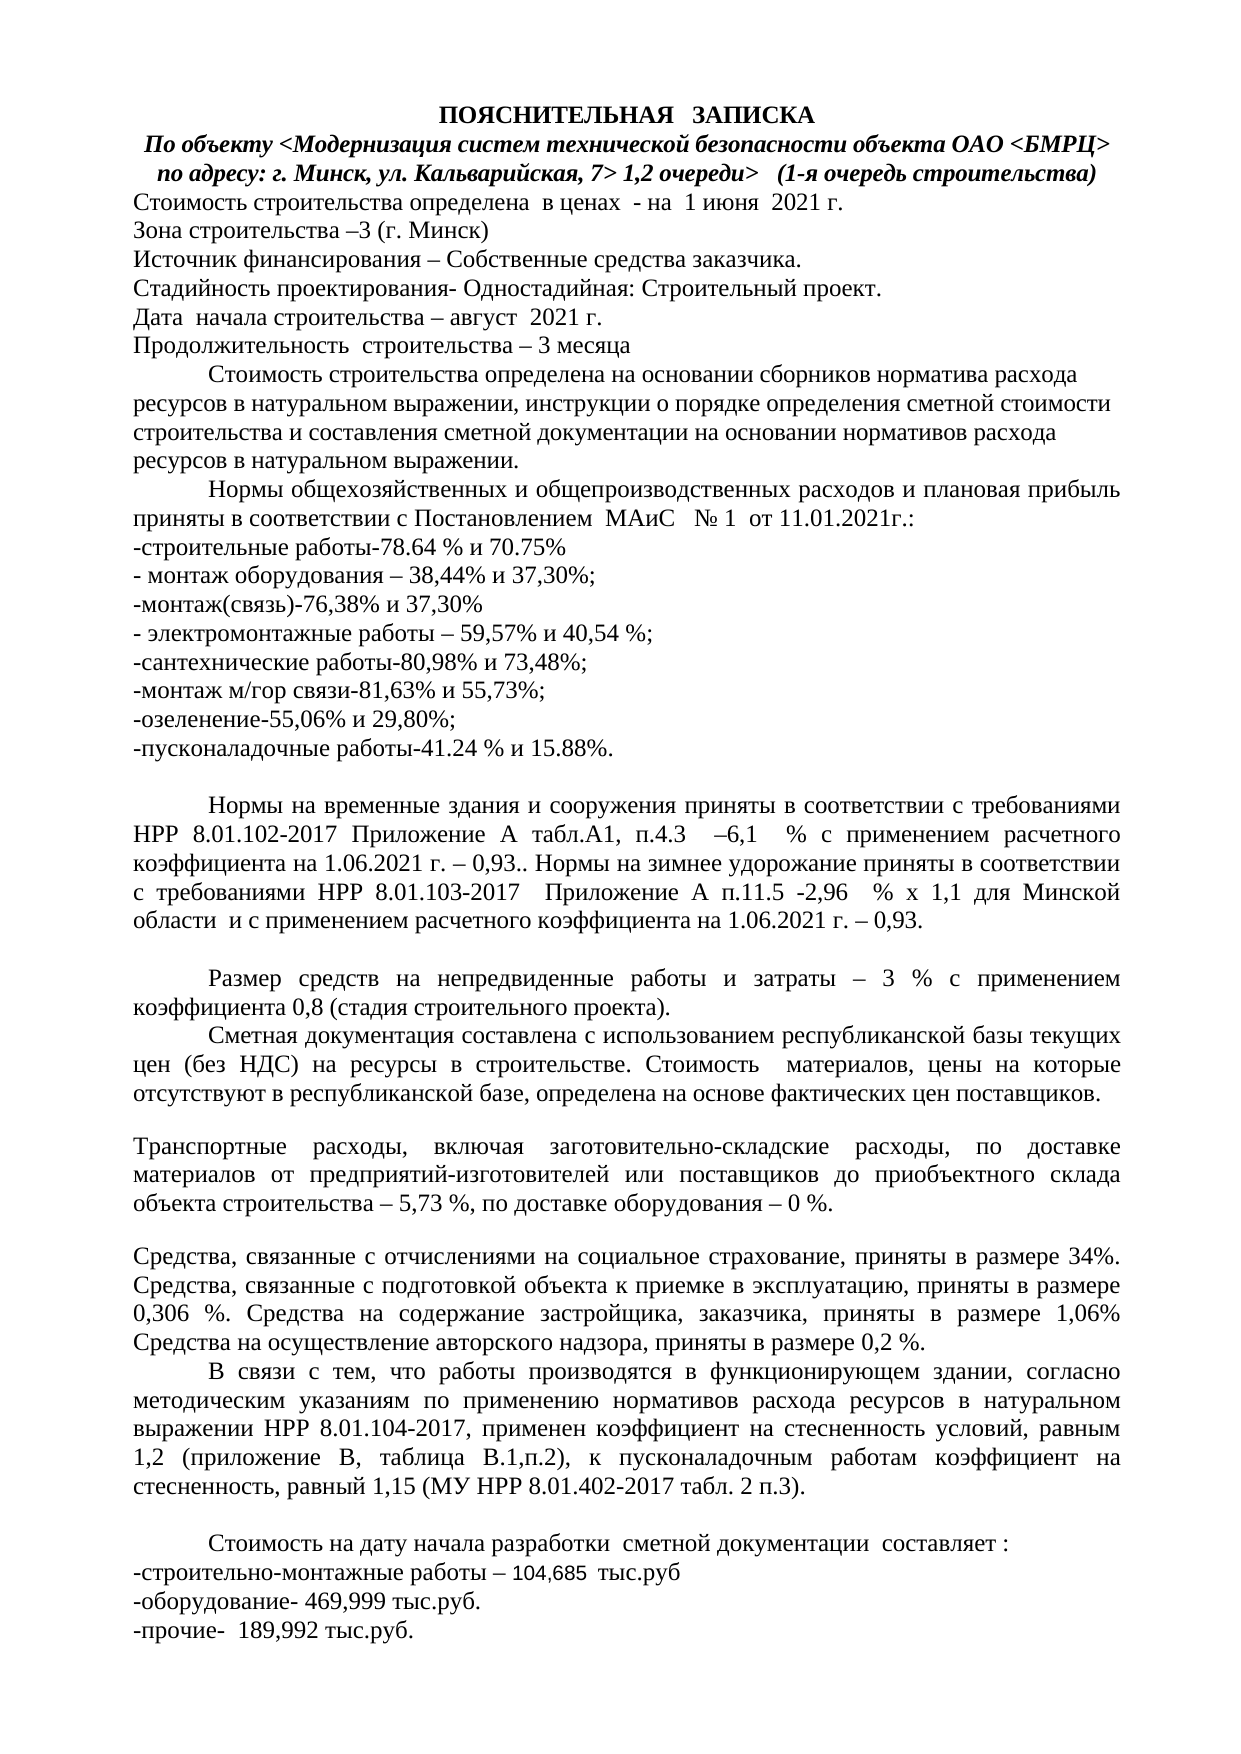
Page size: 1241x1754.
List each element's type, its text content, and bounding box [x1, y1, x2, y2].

text Зона строительства –3 (г. Минск) [133, 215, 1122, 244]
text Транспортные расходы, включая заготовительно-складские расходы, по доставке материалов от предприятий-изготовителей или поставщиков до приобъектного склада объекта строительства – 5,73 %, по доставке оборудования – 0 %. [133, 1131, 1122, 1217]
text Нормы на временные здания и сооружения приняты в соответствии с требованиями НРР 8.01.102-2017 Приложение А табл.А1, п.4.3 –6,1 % с применением расчетного коэффициента на 1.06.2021 г. – 0,93.. Нормы на зимнее удорожание приняты в соответствии с требованиями НРР 8.01.103-2017 Приложение А п.11.5 -2,96 % х 1,1 для Минской области и с применением расчетного коэффициента на 1.06.2021 г. – 0,93. [133, 790, 1122, 934]
text -прочие- 189,992 тыс.руб. [133, 1615, 1122, 1643]
text -строительно-монтажные работы – 104,685 тыс.руб [133, 1557, 1122, 1586]
text -пусконаладочные работы-41.24 % и 15.88%. [133, 733, 1122, 762]
text -монтаж м/гор связи-81,63% и 55,73%; [133, 675, 1122, 704]
text -строительные работы-78.64 % и 70.75% [133, 532, 1122, 560]
text Продолжительность строительства – 3 месяца [133, 330, 1122, 359]
text Стадийность проектирования- Одностадийная: Строительный проект. [133, 273, 1122, 302]
text Стоимость строительства определена в ценах - на 1 июня 2021 г. [133, 187, 1121, 215]
text По объекту <Модернизация систем технической безопасности объекта ОАО <БМРЦ> по адресу: г. Минск, ул. Кальварийская, 7> 1,2 очереди> (1-я очередь строительства) [133, 129, 1121, 187]
text - монтаж оборудования – 38,44% и 37,30%; [133, 560, 1122, 589]
text - электромонтажные работы – 59,57% и 40,54 %; [133, 618, 1122, 647]
text Сметная документация составлена с использованием республиканской базы текущих цен (без НДС) на ресурсы в строительстве. Стоимость материалов, цены на которые отсутствуют в республиканской базе, определена на основе фактических цен поставщиков. [133, 1020, 1122, 1107]
text Средства, связанные с отчислениями на социальное страхование, приняты в размере 34%. Средства, связанные с подготовкой объекта к приемке в эксплуатацию, приняты в размере 0,306 %. Средства на содержание застройщика, заказчика, приняты в размере 1,06% Средства на осуществление авторского надзора, приняты в размере 0,2 %. [133, 1241, 1122, 1356]
text Размер средств на непредвиденные работы и затраты – 3 % с применением коэффициента 0,8 (стадия строительного проекта). [133, 963, 1122, 1020]
text Дата начала строительства – август 2021 г. [133, 302, 1122, 330]
text Стоимость на дату начала разработки сметной документации составляет : [133, 1528, 1122, 1557]
text -монтаж(связь)-76,38% и 37,30% [133, 589, 1122, 618]
text -сантехнические работы-80,98% и 73,48%; [133, 647, 1122, 675]
text -оборудование- 469,999 тыс.руб. [133, 1586, 1122, 1615]
text В связи с тем, что работы производятся в функционирующем здании, согласно методическим указаниям по применению нормативов расхода ресурсов в натуральном выражении НРР 8.01.104-2017, применен коэффициент на стесненность условий, равным 1,2 (приложение В, таблица В.1,п.2), к пусконаладочным работам коэффициент на стесненность, равный 1,15 (МУ НРР 8.01.402-2017 табл. 2 п.3). [133, 1356, 1122, 1500]
text -озеленение-55,06% и 29,80%; [133, 704, 1122, 733]
text Нормы общехозяйственных и общепроизводственных расходов и плановая прибыль приняты в соответствии с Постановлением МАиС № 1 от 11.01.2021г.: [133, 474, 1122, 532]
text Стоимость строительства определена на основании сборников норматива расхода ресурсов в натуральном выражении, инструкции о порядке определения сметной стоимости строительства и составления сметной документации на основании нормативов расхода ресурсов в натуральном выражении. [133, 359, 1122, 474]
text ПОЯСНИТЕЛЬНАЯ ЗАПИСКА [133, 100, 1121, 129]
text Источник финансирования – Собственные средства заказчика. [133, 244, 1122, 273]
